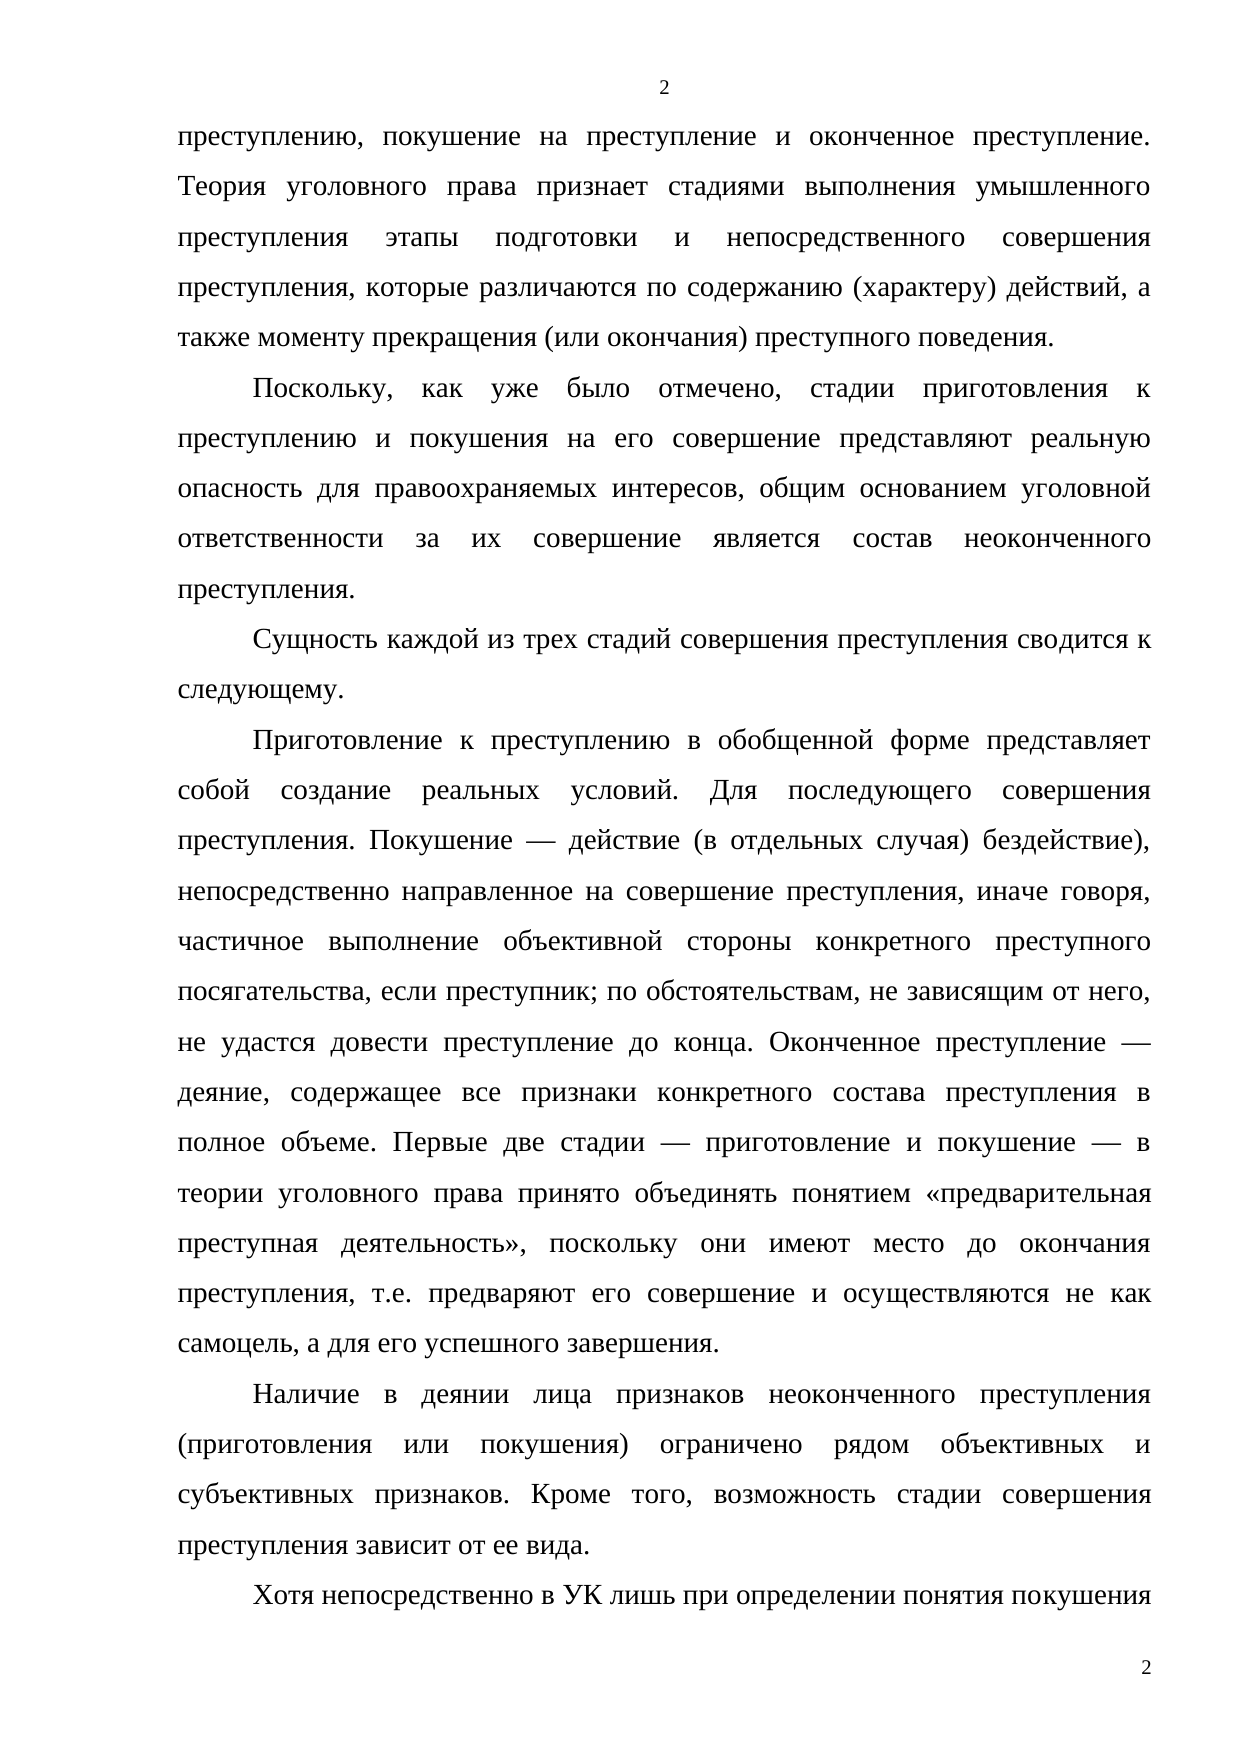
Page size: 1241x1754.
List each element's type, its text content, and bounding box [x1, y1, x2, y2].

text Поскольку, как уже было отмечено, стадии приготовления к преступлению и покушения на его совершение представляют реальную опасность для правоохраняемых интересов, общим основанием уголовной ответственности за их совершение является cocтав неоконченного преступления. [177, 370, 1152, 604]
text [177, 118, 1152, 353]
text Наличие в деянии лица признаков неоконченного преступления (приготовления или покушения) ограничено рядом объективных и субъективных признаков. Кроме того, возможность стадии совершения преступления зависит от ее вида. [177, 1376, 1152, 1560]
text Сущность каждой из трех стадий совершения преступления сводится к следующему. [177, 621, 1152, 705]
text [177, 1577, 1152, 1611]
text Приготовление к преступлению в обобщенной форме представляет собой создание реальных условий. Для последующего совершения преступления. Покушение — действие (в отдельных случая) бездействие), непосредственно направленное на совершение преступления, иначе говоря, частичное выполнение объективной стороны конкретного преступного посягательства, если преступник; по обстоятельствам, не зависящим от него, не удастся довести преступление до конца. Оконченное преступление — деяние, содержащее все признаки конкретного состава преступления в полное объеме. Первые две стадии — приготовление и покушение — в теории уголовного права принято объединять понятием «предварительная преступная деятельность», поскольку они имеют место до окончания преступления, т.е. предваряют его совершение и осуществляются не как самоцель, а для его успешного завершения. [177, 722, 1152, 1359]
